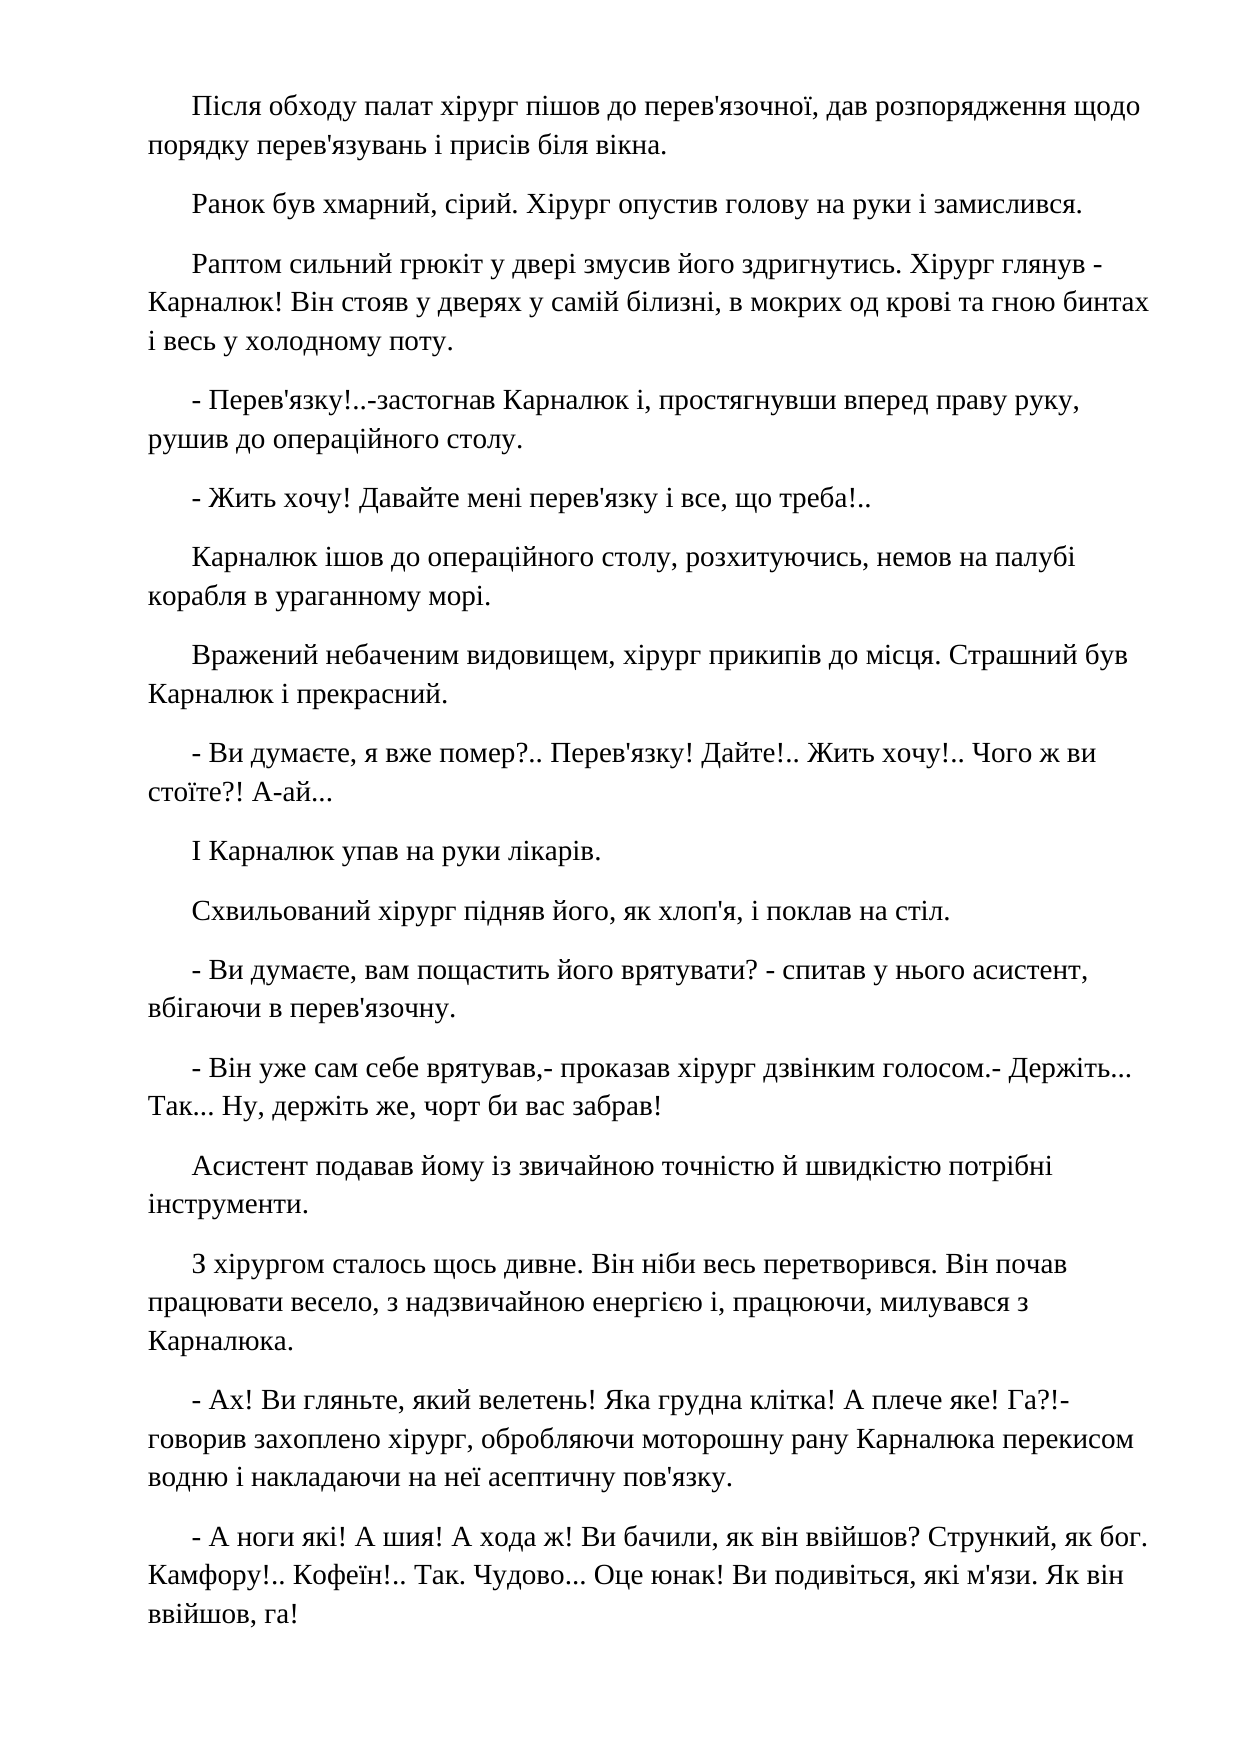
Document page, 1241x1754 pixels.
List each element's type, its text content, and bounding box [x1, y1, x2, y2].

text З хірургом сталось щось дивне. Він ніби весь перетворився. Він почав працювати весело, з надзвичайною енергією і, працюючи, милувався з Карналюка. [148, 1246, 1152, 1356]
text Ранок був хмарний, сірий. Хірург опустив голову на руки і замислився. [148, 186, 1152, 220]
text - Жить хочу! Давайте мені перев'язку і все, що треба!.. [148, 480, 1152, 514]
text - Він уже сам себе врятував,- проказав хірург дзвінким голосом.- Держіть... Так... Ну, держіть же, чорт би вас забрав! [148, 1050, 1152, 1122]
text - Перев'язку!..-застогнав Карналюк і, простягнувши вперед праву руку, рушив до операційного столу. [148, 382, 1152, 454]
text І Карналюк упав на руки лікарів. [148, 833, 1152, 867]
text - А ноги які! А шия! А хода ж! Ви бачили, як він ввійшов? Стрункий, як бог. Камфору!.. Кофеїн!.. Так. Чудово... Оце юнак! Ви подивіться, які м'язи. Як він ввійшов, га! [148, 1519, 1152, 1629]
text Вражений небаченим видовищем, хірург прикипів до місця. Страшний був Карналюк і прекрасний. [148, 637, 1152, 709]
text - Ви думаєте, вам пощастить його врятувати? - спитав у нього асистент, вбігаючи в перев'язочну. [148, 952, 1152, 1024]
text Схвильований хірург підняв його, як хлоп'я, і поклав на стіл. [148, 893, 1152, 926]
text Асистент подавав йому із звичайною точністю й швидкістю потрібні інструменти. [148, 1148, 1152, 1220]
text Раптом сильний грюкіт у двері змусив його здригнутись. Хірург глянув - Карналюк! Він стояв у дверях у самій білизні, в мокрих од крові та гною бинтах і весь у холодному поту. [148, 246, 1152, 356]
text - Ви думаєте, я вже помер?.. Перев'язку! Дайте!.. Жить хочу!.. Чого ж ви стоїте?! А-ай... [148, 735, 1152, 807]
text Карналюк ішов до операційного столу, розхитуючись, немов на палубі корабля в ураганному морі. [148, 539, 1152, 612]
text - Ах! Ви гляньте, який велетень! Яка грудна клітка! А плече яке! Га?!- говорив захоплено хірург, обробляючи моторошну рану Карналюка перекисом водню і накладаючи на неї асептичну пов'язку. [148, 1382, 1152, 1493]
text Після обходу палат хірург пішов до перев'язочної, дав розпорядження щодо порядку перев'язувань і присів біля вікна. [148, 88, 1152, 161]
